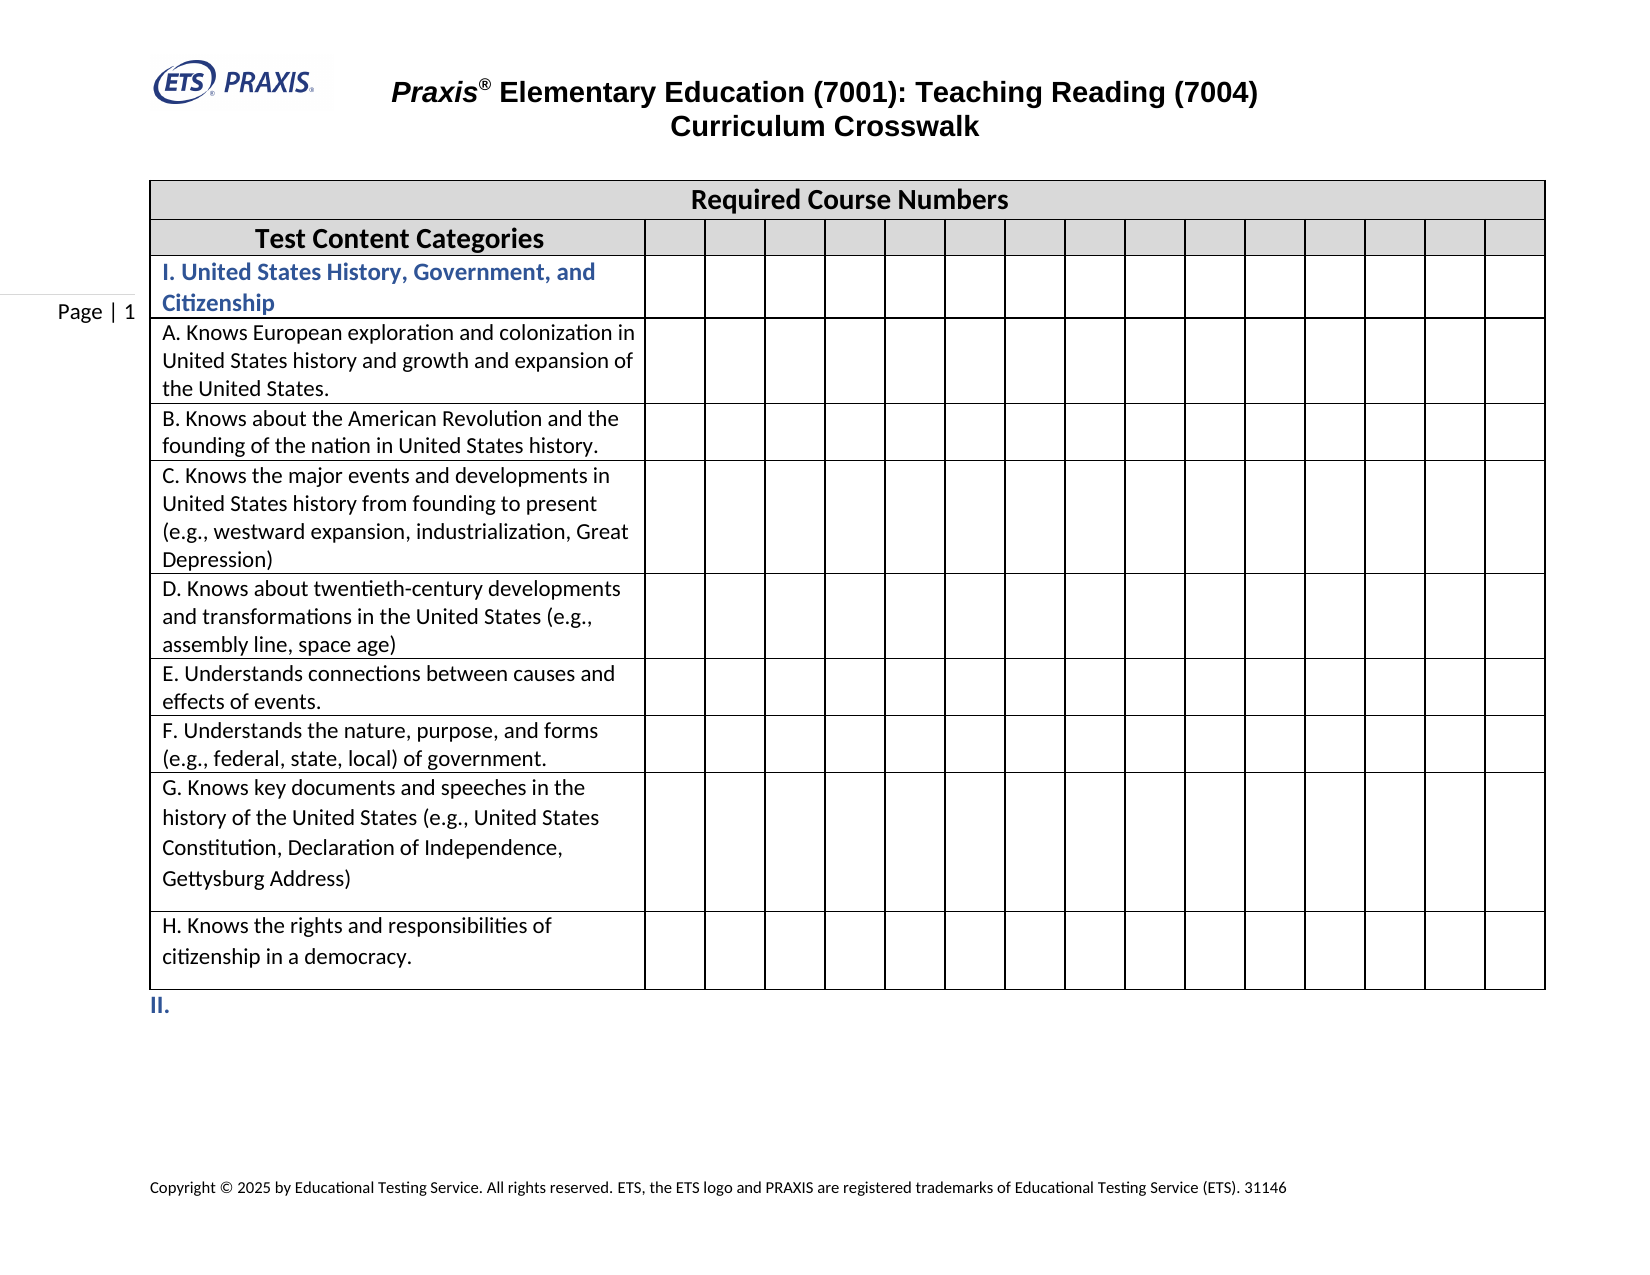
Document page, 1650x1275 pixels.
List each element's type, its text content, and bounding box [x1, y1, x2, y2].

table_cell [1426, 912, 1484, 988]
table_cell [706, 773, 764, 911]
table_cell [1066, 461, 1124, 573]
table_cell [1486, 319, 1544, 403]
table_cell [1246, 912, 1304, 988]
table_cell [1186, 461, 1244, 573]
table_cell [826, 773, 884, 911]
table_cell [1186, 912, 1244, 988]
table_cell [1006, 659, 1064, 715]
table_cell [1366, 404, 1424, 460]
table_cell D. Knows about twentieth-century developments and transformations in the United States (e.g., assembly line, space age) [151, 574, 644, 658]
table_cell [706, 220, 764, 255]
table_cell [826, 220, 884, 255]
table_cell [826, 319, 884, 403]
table_cell [1366, 659, 1424, 715]
table_cell [1486, 716, 1544, 772]
table_cell [706, 319, 764, 403]
table_cell [1486, 256, 1544, 317]
table_cell [1486, 912, 1544, 988]
table_cell [646, 574, 704, 658]
table_cell [946, 404, 1004, 460]
table_cell [886, 319, 944, 403]
table_cell [646, 220, 704, 255]
table_cell [1366, 319, 1424, 403]
table_header Required Course Numbers [151, 181, 1544, 219]
table_cell [1426, 574, 1484, 658]
table_cell [1246, 773, 1304, 911]
table_cell [1006, 319, 1064, 403]
table_cell [706, 659, 764, 715]
table_cell [1066, 912, 1124, 988]
table_cell [1486, 404, 1544, 460]
table_cell [946, 716, 1004, 772]
table_cell [1186, 319, 1244, 403]
table_cell C. Knows the major events and developments in United States history from founding to present (e.g., westward expansion, industrialization, Great Depression) [151, 461, 644, 573]
table_cell [1126, 574, 1184, 658]
table_cell [1366, 220, 1424, 255]
table_cell H. Knows the rights and responsibilities of citizenship in a democracy. [151, 912, 644, 988]
table_cell G. Knows key documents and speeches in the history of the United States (e.g., United States Constitution, Declaration of Independence, Gettysburg Address) [151, 773, 644, 911]
table_cell [1006, 220, 1064, 255]
table_cell [1186, 404, 1244, 460]
table_cell E. Understands connections between causes and effects of events. [151, 659, 644, 715]
table_cell [1306, 716, 1364, 772]
table_cell [766, 912, 824, 988]
table_cell [1366, 912, 1424, 988]
table_cell [706, 461, 764, 573]
table_cell [946, 773, 1004, 911]
table_cell [766, 319, 824, 403]
table_cell [1426, 773, 1484, 911]
table_cell [1126, 220, 1184, 255]
table_cell [1186, 716, 1244, 772]
table_cell [1006, 404, 1064, 460]
table_cell [1426, 220, 1484, 255]
table_cell [766, 404, 824, 460]
table_cell [1366, 574, 1424, 658]
table_cell [1306, 912, 1364, 988]
table_cell [1066, 574, 1124, 658]
table_cell [886, 716, 944, 772]
table_cell [646, 912, 704, 988]
picture [150, 54, 334, 111]
table_cell [1186, 574, 1244, 658]
table_cell [646, 256, 704, 317]
table_cell [1246, 256, 1304, 317]
table_cell [766, 716, 824, 772]
table_cell [826, 716, 884, 772]
table_cell [1426, 461, 1484, 573]
table_cell [766, 659, 824, 715]
table_cell [1126, 461, 1184, 573]
table_cell [646, 461, 704, 573]
table_cell [946, 220, 1004, 255]
table_cell [1066, 716, 1124, 772]
table_cell B. Knows about the American Revolution and the founding of the nation in United States history. [151, 404, 644, 460]
table_cell [766, 461, 824, 573]
table_cell [1006, 773, 1064, 911]
table_cell [1186, 773, 1244, 911]
table_cell [1366, 716, 1424, 772]
table_cell [946, 659, 1004, 715]
table_cell [1486, 220, 1544, 255]
table_cell [946, 461, 1004, 573]
table_cell [1246, 716, 1304, 772]
table_cell [1126, 659, 1184, 715]
table_cell [946, 574, 1004, 658]
table_cell [1366, 256, 1424, 317]
table_cell [886, 256, 944, 317]
table_cell [826, 574, 884, 658]
table_cell [1066, 256, 1124, 317]
table_cell [1246, 319, 1304, 403]
table_cell [706, 574, 764, 658]
table_cell [1126, 912, 1184, 988]
table_cell [1426, 404, 1484, 460]
table_cell [1006, 716, 1064, 772]
table_cell [826, 404, 884, 460]
table_cell [1006, 912, 1064, 988]
table_cell [1306, 461, 1364, 573]
table_cell [706, 404, 764, 460]
table_cell [886, 659, 944, 715]
table_cell [646, 404, 704, 460]
table_cell [1066, 659, 1124, 715]
table_cell [1186, 256, 1244, 317]
table_cell [1246, 404, 1304, 460]
table_cell [1066, 319, 1124, 403]
table_cell [1126, 319, 1184, 403]
table_cell [1186, 220, 1244, 255]
table_cell [1366, 773, 1424, 911]
table_cell [1186, 659, 1244, 715]
table_cell [1126, 773, 1184, 911]
table_cell [1426, 659, 1484, 715]
table_cell [886, 404, 944, 460]
table_cell [1246, 659, 1304, 715]
table_cell [1066, 773, 1124, 911]
table_cell [766, 574, 824, 658]
table_cell [1486, 659, 1544, 715]
table_cell A. Knows European exploration and colonization in United States history and growth and expansion of the United States. [151, 319, 644, 403]
table_cell [706, 912, 764, 988]
table_cell [886, 773, 944, 911]
table_cell [1126, 256, 1184, 317]
table_cell [706, 256, 764, 317]
table_cell [1306, 256, 1364, 317]
table_cell United States History, Government, and Citizenship [151, 256, 644, 317]
table_cell [1066, 404, 1124, 460]
table_cell [646, 716, 704, 772]
table_cell Test Content Categories [151, 220, 644, 255]
table_cell [1486, 461, 1544, 573]
table_cell [1306, 574, 1364, 658]
table_cell [766, 256, 824, 317]
table_cell [1306, 659, 1364, 715]
table_cell [826, 912, 884, 988]
table_cell [1486, 773, 1544, 911]
table_cell [1426, 319, 1484, 403]
table_cell [886, 461, 944, 573]
table_cell [1066, 220, 1124, 255]
table_cell [646, 773, 704, 911]
table_cell [706, 716, 764, 772]
table_cell [646, 319, 704, 403]
table_cell F. Understands the nature, purpose, and forms (e.g., federal, state, local) of government. [151, 716, 644, 772]
table_cell [1246, 461, 1304, 573]
table_cell [1126, 716, 1184, 772]
table_cell [1246, 574, 1304, 658]
table_cell [946, 912, 1004, 988]
table_cell [1006, 461, 1064, 573]
table_cell [946, 256, 1004, 317]
table_cell [646, 659, 704, 715]
table_cell [1306, 773, 1364, 911]
table_cell [1006, 256, 1064, 317]
table_cell [1426, 256, 1484, 317]
table_cell [1006, 574, 1064, 658]
table_cell [1486, 574, 1544, 658]
table_cell [886, 574, 944, 658]
table_cell [1366, 461, 1424, 573]
table_cell [826, 659, 884, 715]
table_cell [826, 256, 884, 317]
table_cell [886, 220, 944, 255]
table_cell [1426, 716, 1484, 772]
table_cell [1246, 220, 1304, 255]
table_cell [886, 912, 944, 988]
table_cell [1306, 220, 1364, 255]
table_cell [1306, 404, 1364, 460]
table_cell [1126, 404, 1184, 460]
table_cell [766, 773, 824, 911]
table_cell [946, 319, 1004, 403]
table_cell [1306, 319, 1364, 403]
table_cell [766, 220, 824, 255]
table_cell [826, 461, 884, 573]
